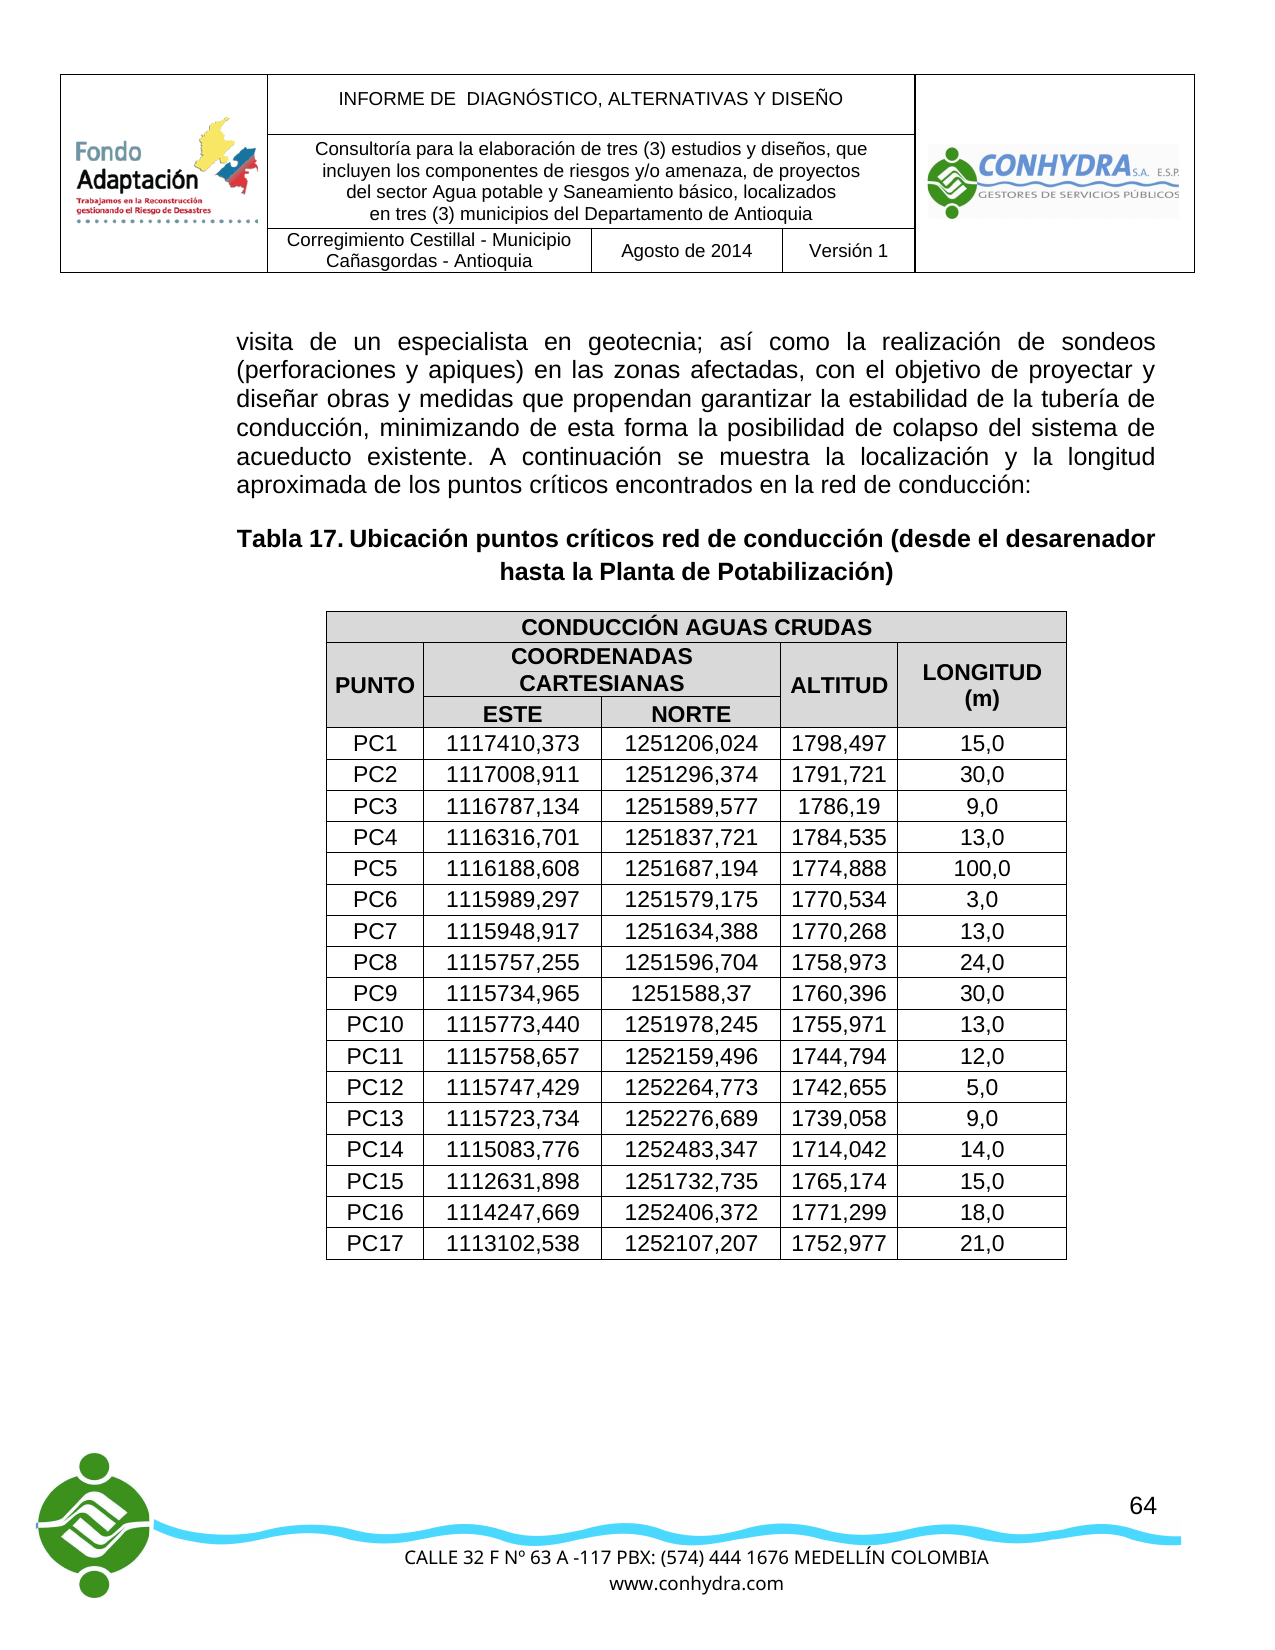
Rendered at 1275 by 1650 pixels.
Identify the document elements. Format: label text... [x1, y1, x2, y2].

table_cell 15,0 [898, 728, 1066, 758]
table_cell 1115773,440 [424, 1010, 601, 1040]
table_cell 1251732,735 [602, 1166, 780, 1196]
table_cell PC13 [327, 1103, 423, 1133]
table_cell 1115747,429 [424, 1072, 601, 1102]
table_cell PC8 [327, 947, 423, 977]
picture [76, 111, 259, 224]
table_cell PC5 [327, 853, 423, 883]
table_cell 30,0 [898, 978, 1066, 1008]
text Tabla 17. Ubicación puntos críticos red de conducción (desde el desarenador hasta la Planta de Potabilización) [236, 524, 1157, 586]
table_cell 1251596,704 [602, 947, 780, 977]
table_cell 1758,973 [781, 947, 897, 977]
table_cell 14,0 [898, 1135, 1066, 1165]
table_cell 1252406,372 [602, 1197, 780, 1227]
table_cell PC1 [327, 728, 423, 758]
table_cell 1251687,194 [602, 853, 780, 883]
table_cell PC2 [327, 760, 423, 790]
table_cell 1115948,917 [424, 916, 601, 946]
table_cell PC11 [327, 1041, 423, 1071]
table_cell 9,0 [898, 791, 1066, 821]
table_cell 1786,19 [781, 791, 897, 821]
table_cell COORDENADAS CARTESIANAS [424, 643, 780, 696]
table_cell 1252107,207 [602, 1228, 780, 1258]
table_cell 1798,497 [781, 728, 897, 758]
table_cell 1115723,734 [424, 1103, 601, 1133]
table_cell 1251206,024 [602, 728, 780, 758]
table_cell PC17 [327, 1228, 423, 1258]
table_cell 1251589,577 [602, 791, 780, 821]
table_cell 100,0 [898, 853, 1066, 883]
table_cell 5,0 [898, 1072, 1066, 1102]
table_cell 18,0 [898, 1197, 1066, 1227]
table_cell 1251978,245 [602, 1010, 780, 1040]
picture [927, 144, 1179, 219]
table_cell 1771,299 [781, 1197, 897, 1227]
table_cell 1760,396 [781, 978, 897, 1008]
table_cell 1112631,898 [424, 1166, 601, 1196]
table_cell 21,0 [898, 1228, 1066, 1258]
table_cell 1113102,538 [424, 1228, 601, 1258]
table_cell PC3 [327, 791, 423, 821]
table_cell PC4 [327, 822, 423, 852]
table_cell 1714,042 [781, 1135, 897, 1165]
table_cell 1742,655 [781, 1072, 897, 1102]
table_cell LONGITUD (m) [898, 643, 1066, 727]
table_cell PC9 [327, 978, 423, 1008]
picture [35, 1447, 150, 1598]
table_cell PC10 [327, 1010, 423, 1040]
table_cell 9,0 [898, 1103, 1066, 1133]
table_cell 13,0 [898, 822, 1066, 852]
table_cell 1115083,776 [424, 1135, 601, 1165]
table_header CONDUCCIÓN AGUAS CRUDAS [327, 612, 1066, 642]
table_cell 3,0 [898, 885, 1066, 915]
table_cell 30,0 [898, 760, 1066, 790]
table_cell 1251296,374 [602, 760, 780, 790]
table_cell 1791,721 [781, 760, 897, 790]
table_cell PUNTO [327, 643, 423, 727]
table_cell 1251579,175 [602, 885, 780, 915]
table_cell PC12 [327, 1072, 423, 1102]
table_cell 1114247,669 [424, 1197, 601, 1227]
table_cell 1252483,347 [602, 1135, 780, 1165]
table_cell 1739,058 [781, 1103, 897, 1133]
table_cell 1774,888 [781, 853, 897, 883]
table_cell 1784,535 [781, 822, 897, 852]
table_cell PC16 [327, 1197, 423, 1227]
table_cell 1744,794 [781, 1041, 897, 1071]
table_cell 13,0 [898, 1010, 1066, 1040]
table_cell 1115734,965 [424, 978, 601, 1008]
table_cell 1251588,37 [602, 978, 780, 1008]
table_cell 1251837,721 [602, 822, 780, 852]
table_cell 1251634,388 [602, 916, 780, 946]
table_cell ALTITUD [781, 643, 897, 727]
table_cell 1115757,255 [424, 947, 601, 977]
table_cell ESTE [424, 697, 601, 727]
picture [153, 1519, 1182, 1546]
table_cell 1117008,911 [424, 760, 601, 790]
table_cell 1115989,297 [424, 885, 601, 915]
table_cell PC7 [327, 916, 423, 946]
table_cell 15,0 [898, 1166, 1066, 1196]
table_cell 1252159,496 [602, 1041, 780, 1071]
table_cell 1117410,373 [424, 728, 601, 758]
table_cell 13,0 [898, 916, 1066, 946]
table_cell 1752,977 [781, 1228, 897, 1258]
table_cell 1115758,657 [424, 1041, 601, 1071]
table_cell 1765,174 [781, 1166, 897, 1196]
table_cell 1770,534 [781, 885, 897, 915]
table_cell 24,0 [898, 947, 1066, 977]
table_cell PC15 [327, 1166, 423, 1196]
table_cell 1252276,689 [602, 1103, 780, 1133]
table_cell 1252264,773 [602, 1072, 780, 1102]
table_cell NORTE [602, 697, 780, 727]
table_cell PC14 [327, 1135, 423, 1165]
table_cell 1116787,134 [424, 791, 601, 821]
table_cell 12,0 [898, 1041, 1066, 1071]
table_cell 1755,971 [781, 1010, 897, 1040]
table_cell PC6 [327, 885, 423, 915]
table_cell 1770,268 [781, 916, 897, 946]
table_cell 1116188,608 [424, 853, 601, 883]
table_cell 1116316,701 [424, 822, 601, 852]
